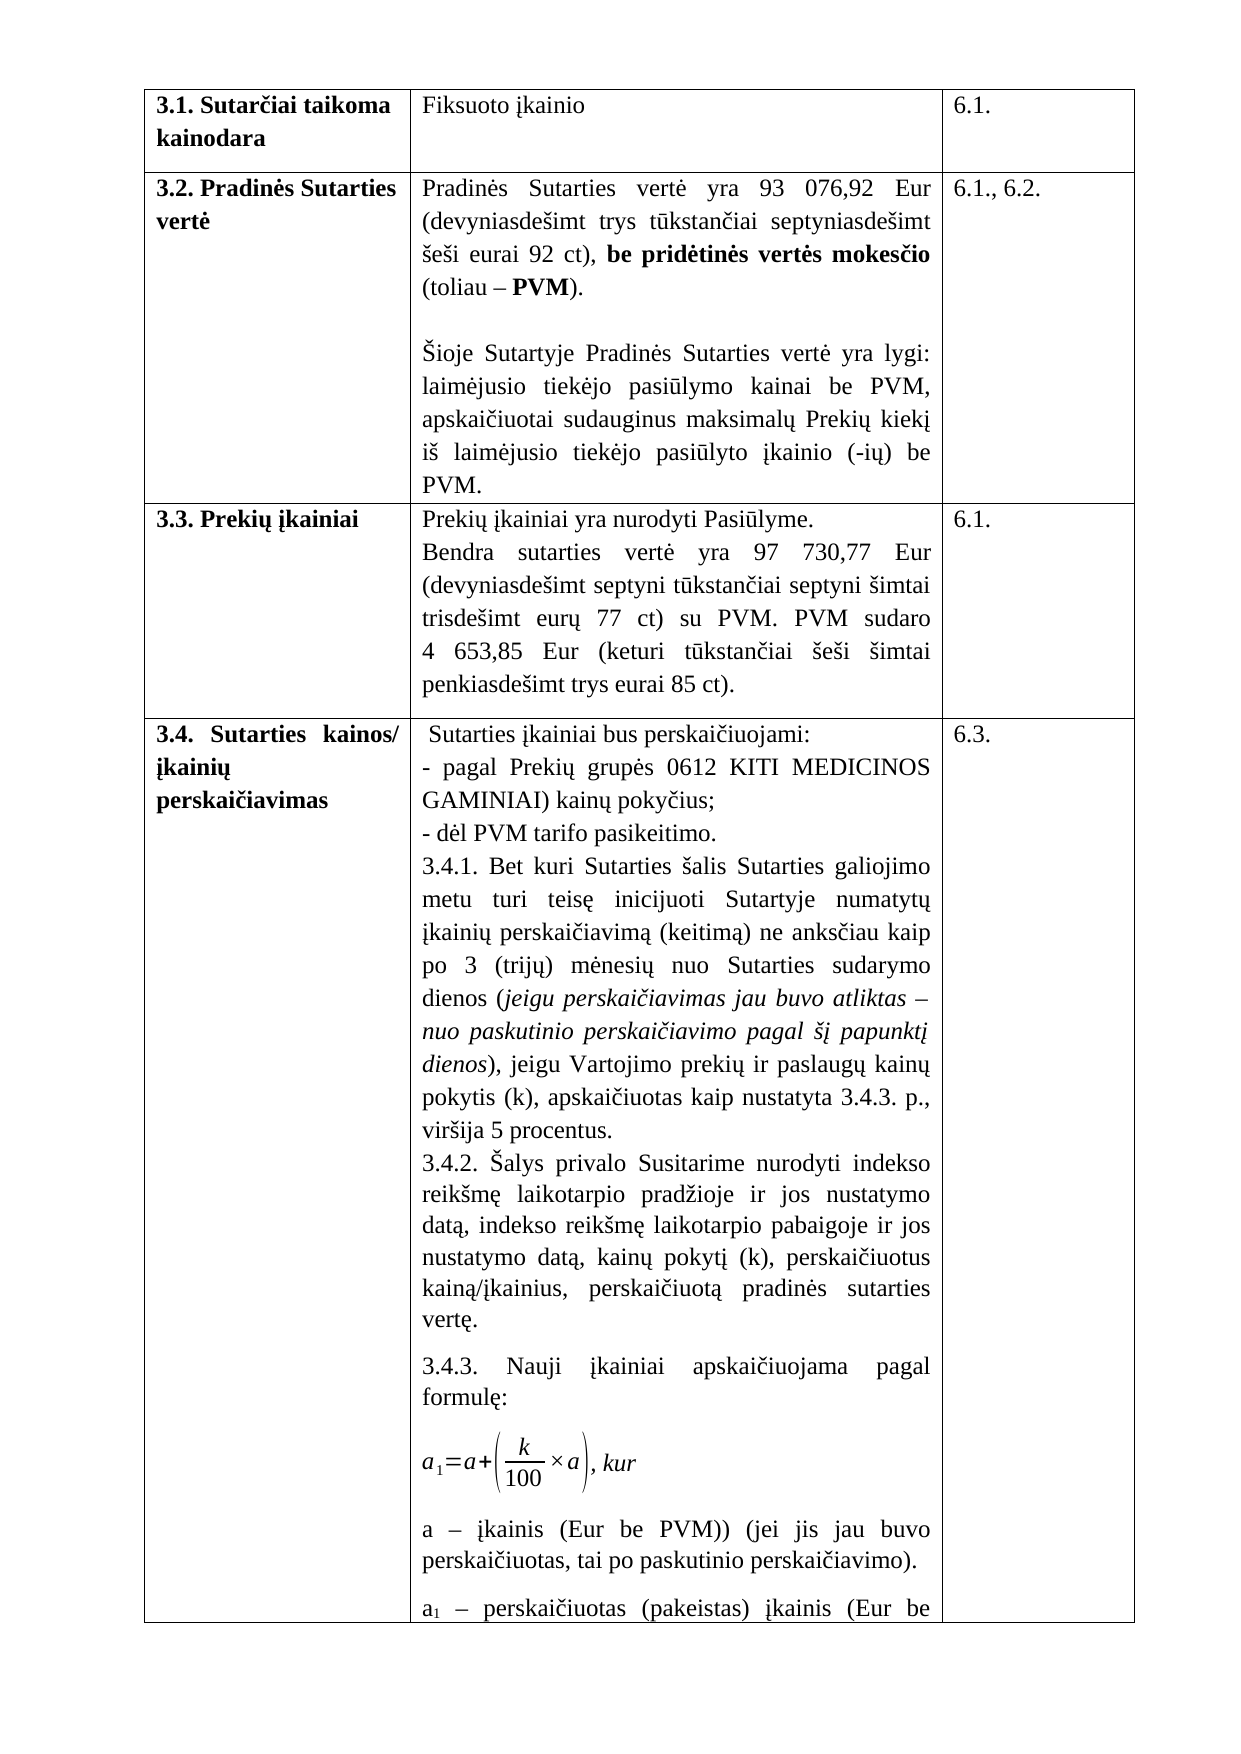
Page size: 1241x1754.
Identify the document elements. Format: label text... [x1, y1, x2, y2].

table_cell Prekių įkainiai yra nurodyti Pasiūlyme. Bendra sutarties vertė yra 97 730,77 Eur (devyniasdešimt septyni tūkstančiai septyni šimtai trisdešimt eurų 77 ct) su PVM. PVM sudaro 4 653,85 Eur (keturi tūkstančiai šeši šimtai penkiasdešimt trys eurai 85 ct). [411, 504, 942, 718]
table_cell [145, 719, 410, 1622]
table_cell Pradinės Sutarties vertė yra 93 076,92 Eur (devyniasdešimt trys tūkstančiai septyniasdešimt šeši eurai 92 ct), be pridėtinės vertės mokesčio (toliau – PVM). Šioje Sutartyje Pradinės Sutarties vertė yra lygi: laimėjusio tiekėjo pasiūlymo kainai be PVM, apskaičiuotai sudauginus maksimalų Prekių kiekį iš laimėjusio tiekėjo pasiūlyto įkainio (-ių) be PVM. [411, 173, 942, 503]
table_cell 6.1., 6.2. [943, 173, 1134, 503]
table_cell 6.3. [943, 719, 1134, 1622]
table_cell 6.1. [943, 90, 1134, 172]
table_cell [411, 719, 942, 1622]
table_cell 3.3. Prekių įkainiai [145, 504, 410, 718]
table_cell 3.2. Pradinės Sutarties vertė [145, 173, 410, 503]
table_cell 3.1. Sutarčiai taikoma kainodara [145, 90, 410, 172]
table_cell 6.1. [943, 504, 1134, 718]
table_cell Fiksuoto įkainio [411, 90, 942, 172]
